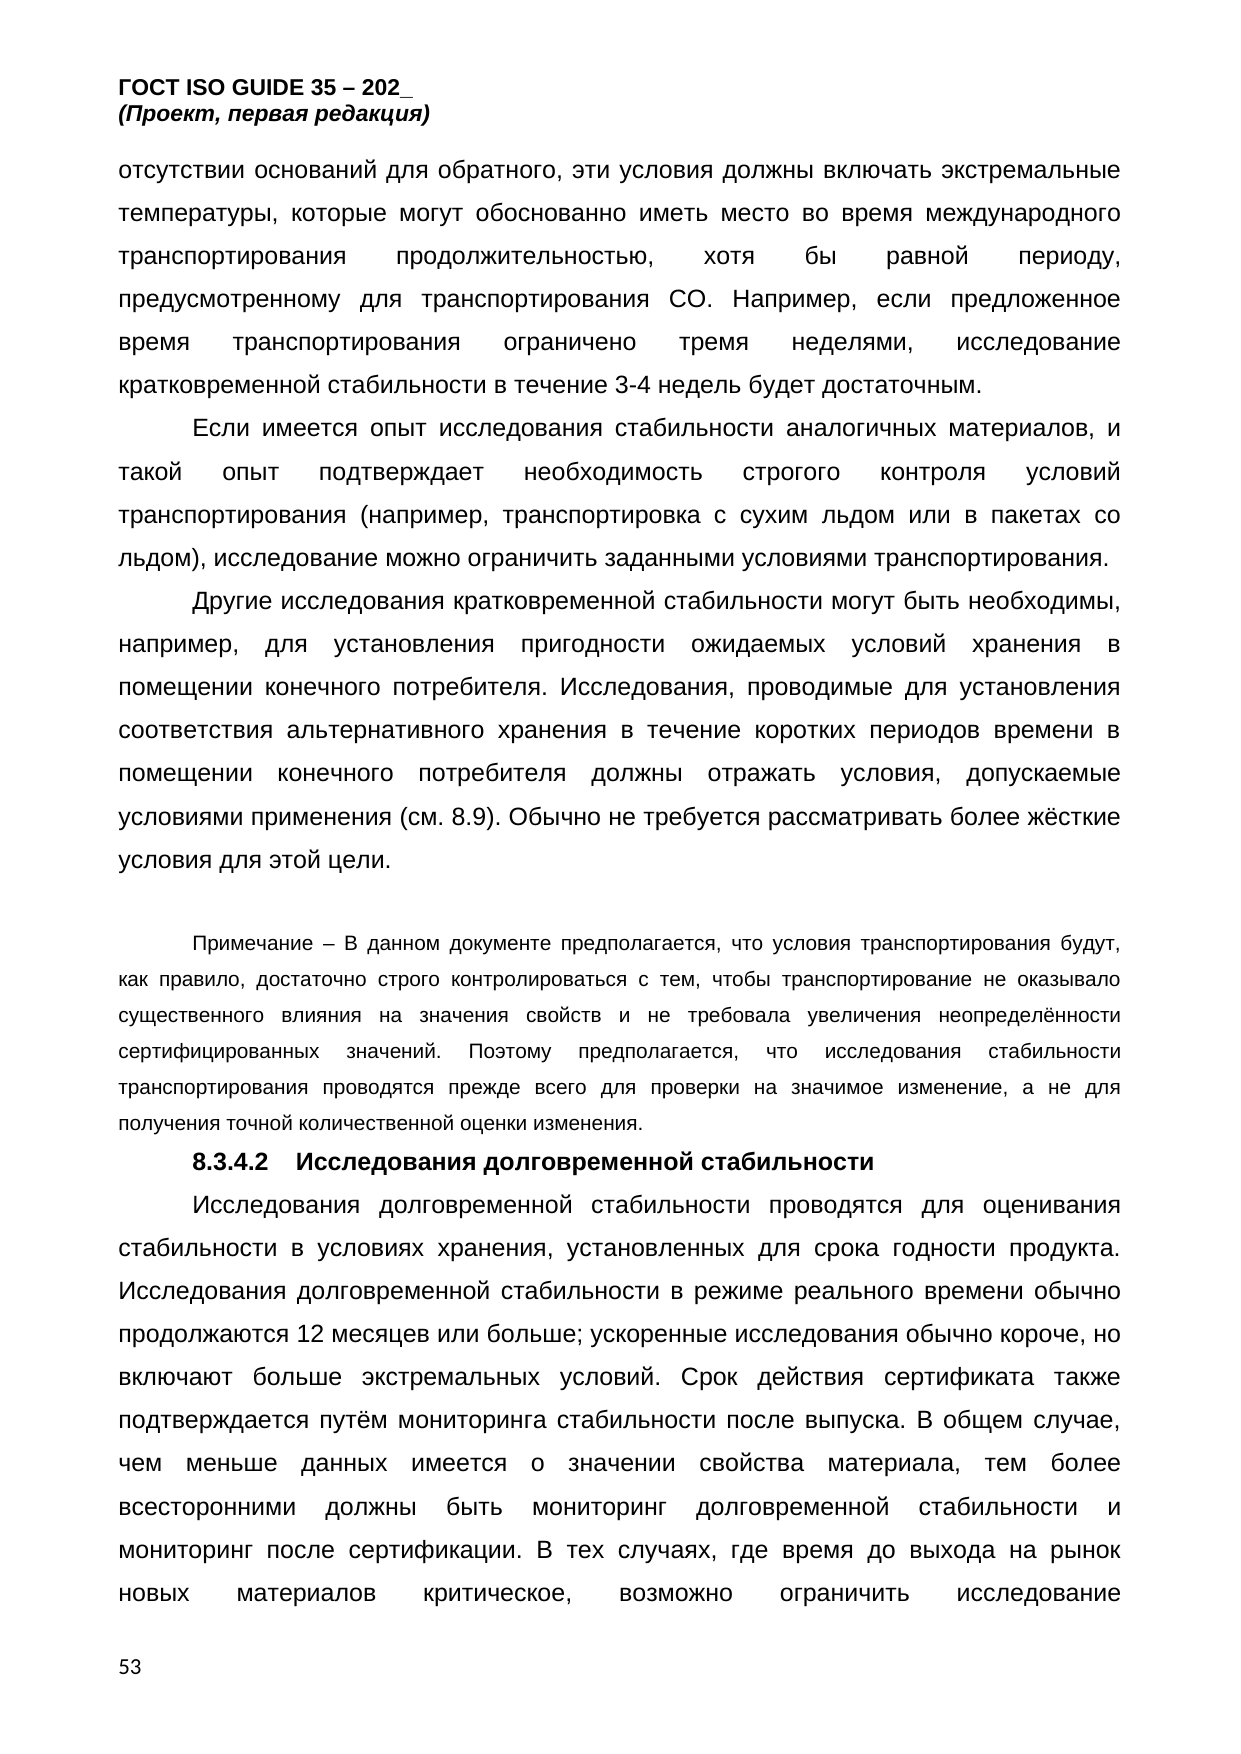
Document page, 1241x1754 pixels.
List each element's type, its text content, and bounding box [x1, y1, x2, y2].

text Примечание – В данном документе предполагается, что условия транспортирования будут, как правило, достаточно строго контролироваться с тем, чтобы транспортирование не оказывало существенного влияния на значения свойств и не требовала увеличения неопределённости сертифицированных значений. Поэтому предполагается, что исследования стабильности транспортирования проводятся прежде всего для проверки на значимое изменение, а не для получения точной количественной оценки изменения. [118, 931, 1122, 1134]
text Другие исследования кратковременной стабильности могут быть необходимы, например, для установления пригодности ожидаемых условий хранения в помещении конечного потребителя. Исследования, проводимые для установления соответствия альтернативного хранения в течение коротких периодов времени в помещении конечного потребителя должны отражать условия, допускаемые условиями применения (см. 8.9). Обычно не требуется рассматривать более жёсткие условия для этой цели. [118, 586, 1122, 873]
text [118, 154, 1122, 399]
text 8.3.4.2 Исследования долговременной стабильности [118, 1146, 1122, 1175]
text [118, 1189, 1122, 1606]
text Если имеется опыт исследования стабильности аналогичных материалов, и такой опыт подтверждает необходимость строгого контроля условий транспортирования (например, транспортировка с сухим льдом или в пакетах со льдом), исследование можно ограничить заданными условиями транспортирования. [118, 413, 1122, 571]
